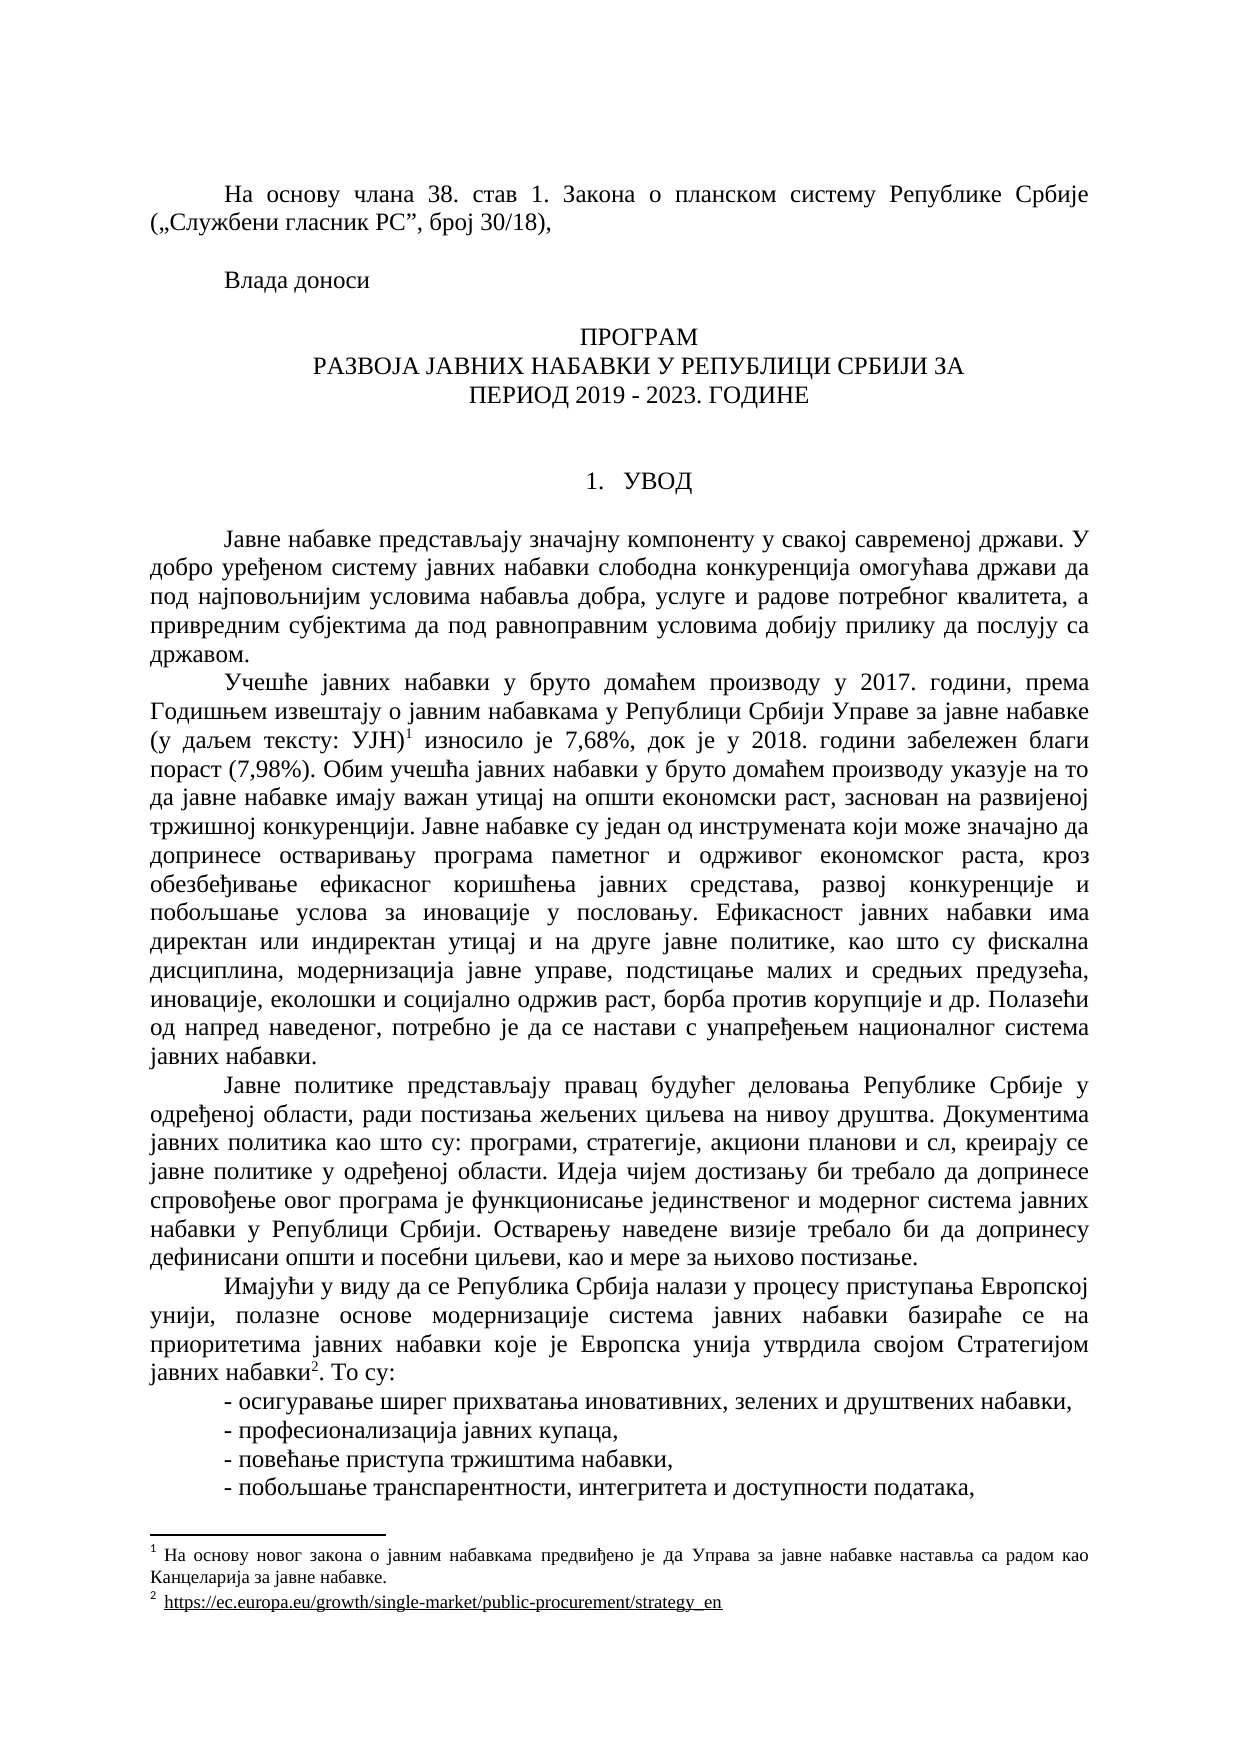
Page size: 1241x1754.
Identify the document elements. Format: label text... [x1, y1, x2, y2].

text РАЗВОЈА ЈАВНИХ НАБАВКИ У РЕПУБЛИЦИ СРБИЈИ ЗА [187, 351, 1090, 380]
subtitle УВОД [187, 466, 1090, 495]
text ПЕРИОД 2019 - 2023. ГОДИНЕ [187, 380, 1090, 409]
text На основу члана 38. став 1. Закона о планском систему Републике Србије („Службени гласник РС”, број 30/18), [150, 179, 1090, 236]
text Јавне набавке представљају значајну компоненту у свакој савременој држави. У добро уређеном систему јавних набавки слободна конкуренција омогућава држави да под најповољнијим условима набавља добра, услуге и радове потребног квалитета, а привредним субјектима да под равноправним условима добију прилику да послују са државом. [150, 524, 1090, 667]
text - повећање приступа тржиштима набавки, [150, 1444, 1090, 1472]
text Имајући у виду да се Република Србија налази у процесу приступања Европској унији, полазне основе модернизације система јавних набавки базираће се на приоритетима јавних набавки које је Европска унија утврдила својом Стратегијом јавних набавки. То су: [150, 1271, 1090, 1386]
text ПРОГРАМ [187, 322, 1090, 351]
text Јавне политике представљају правац будућег деловања Републике Србије у одређеној области, ради постизања жељених циљева на нивоу друштва. Документима јавних политика као што су: програми, стратегије, акциони планови и сл, креирају се јавне политике у одређеној области. Идеја чијем достизању би требало да допринесе спровођење овог програма је функционисање јединственог и модерног система јавних набавки у Републици Србији. Остварењу наведене визије требало би да допринесу дефинисани општи и посебни циљеви, као и мере за њихово постизање. [150, 1070, 1090, 1271]
text Влада доноси [150, 265, 1090, 294]
text - побољшање транспарентности, интегритета и доступности података, [150, 1472, 1090, 1501]
text - осигуравање ширег прихватања иновативних, зелених и друштвених набавки, [150, 1386, 1090, 1415]
text Учешће јавних набавки у бруто домаћем производу у 2017. години, према Годишњем извештају о јавним набавкама у Републици Србији Управе за јавне набавке (у даљем тексту: УЈН) износило је 7,68%, док је у 2018. години забележен благи пораст (7,98%). Обим учешћа јавних набавки у бруто домаћем производу указује на то да јавне набавке имају важан утицај на општи економски раст, заснован на развијеној тржишној конкуренцији. Јавне набавке су један од инструмената који може значајно да допринесе остваривању програма паметног и одрживог економског раста, кроз обезбеђивање ефикасног коришћења јавних средстава, развој конкуренције и побољшање услова за иновације у пословању. Ефикасност јавних набавки има директан или индиректан утицај и на друге јавне политике, као што су фискална дисциплина, модернизација јавне управе, подстицање малих и средњих предузећа, иновације, еколошки и социјално одржив раст, борба против корупције и др. Полазећи од напред наведеног, потребно је да се настави с унапређењем националног система јавних набавки. [150, 667, 1090, 1070]
text - професионализација јавних купаца, [150, 1415, 1090, 1444]
